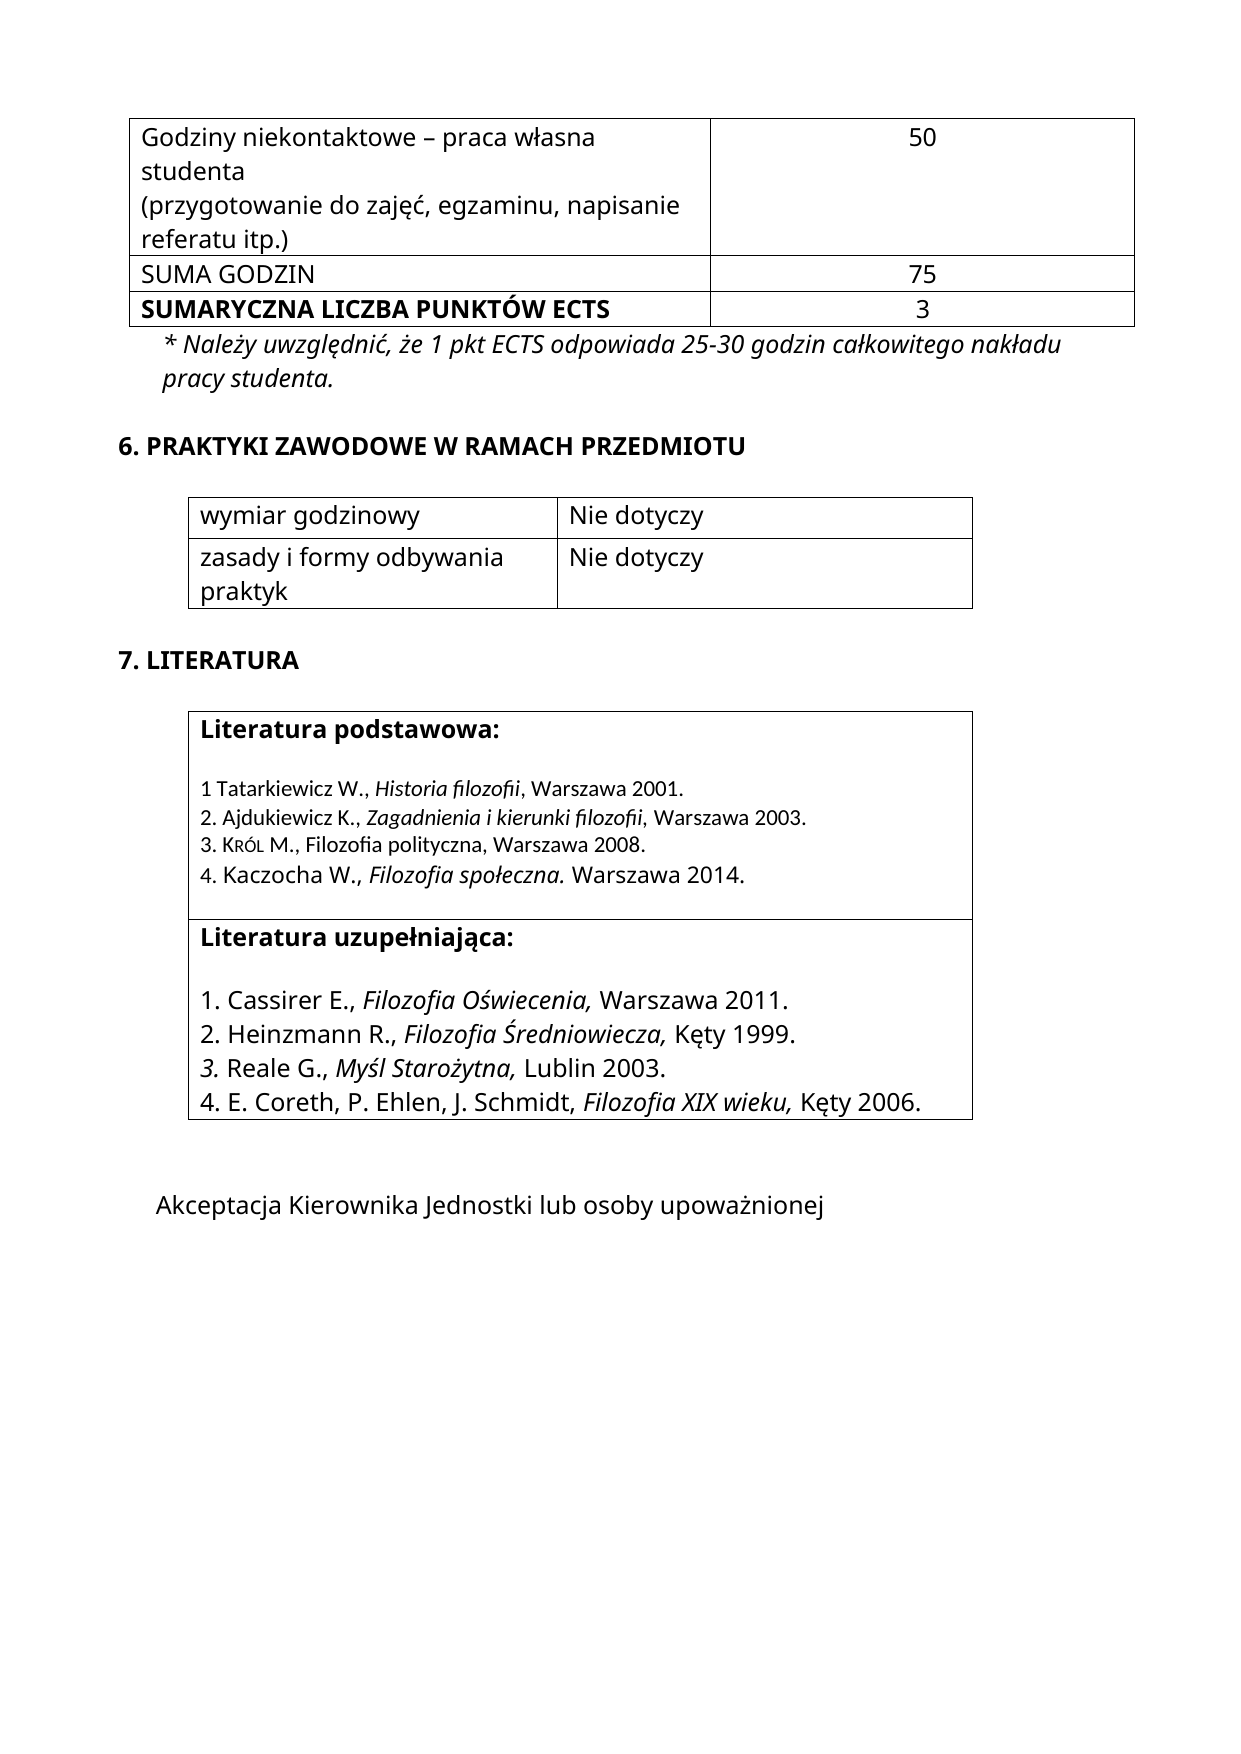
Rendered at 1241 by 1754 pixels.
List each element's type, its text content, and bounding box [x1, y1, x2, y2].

table_cell SUMA GODZIN [130, 256, 710, 291]
table_cell 3 [711, 292, 1134, 326]
table_cell SUMARYCZNA LICZBA PUNKTÓW ECTS [130, 292, 710, 326]
text Akceptacja Kierownika Jednostki lub osoby upoważnionej [156, 1188, 1122, 1222]
table_cell 50 [711, 119, 1134, 255]
text 6. PRAKTYKI ZAWODOWE W RAMACH PRZEDMIOTU [118, 429, 1122, 463]
table_cell 75 [711, 256, 1134, 291]
table_header Literatura podstawowa: 1 Tatarkiewicz W., Historia filozofii, Warszawa 2001. 2. Ajdukiewicz K., Zagadnienia i kierunki filozofii, Warszawa 2003. 3. Król M., Filozofia polityczna, Warszawa 2008. 4. Kaczocha W., Filozofia społeczna. Warszawa 2014. [189, 712, 972, 919]
text 7. LITERATURA [118, 643, 1122, 677]
table_cell Nie dotyczy [558, 539, 972, 607]
table_header Nie dotyczy [558, 498, 972, 538]
table_cell Godziny niekontaktowe – praca własna studenta (przygotowanie do zajęć, egzaminu, napisanie referatu itp.) [130, 119, 710, 255]
table_cell zasady i formy odbywania praktyk [189, 539, 557, 607]
text * Należy uwzględnić, że 1 pkt ECTS odpowiada 25-30 godzin całkowitego nakładu pracy studenta. [162, 327, 1122, 395]
table_cell Literatura uzupełniająca: 1. Cassirer E., Filozofia Oświecenia, Warszawa 2011. 2. Heinzmann R., Filozofia Średniowiecza, Kęty 1999. 3. Reale G., Myśl Starożytna, Lublin 2003. 4. E. Coreth, P. Ehlen, J. Schmidt, Filozofia XIX wieku, Kęty 2006. [189, 920, 972, 1119]
table_header wymiar godzinowy [189, 498, 557, 538]
